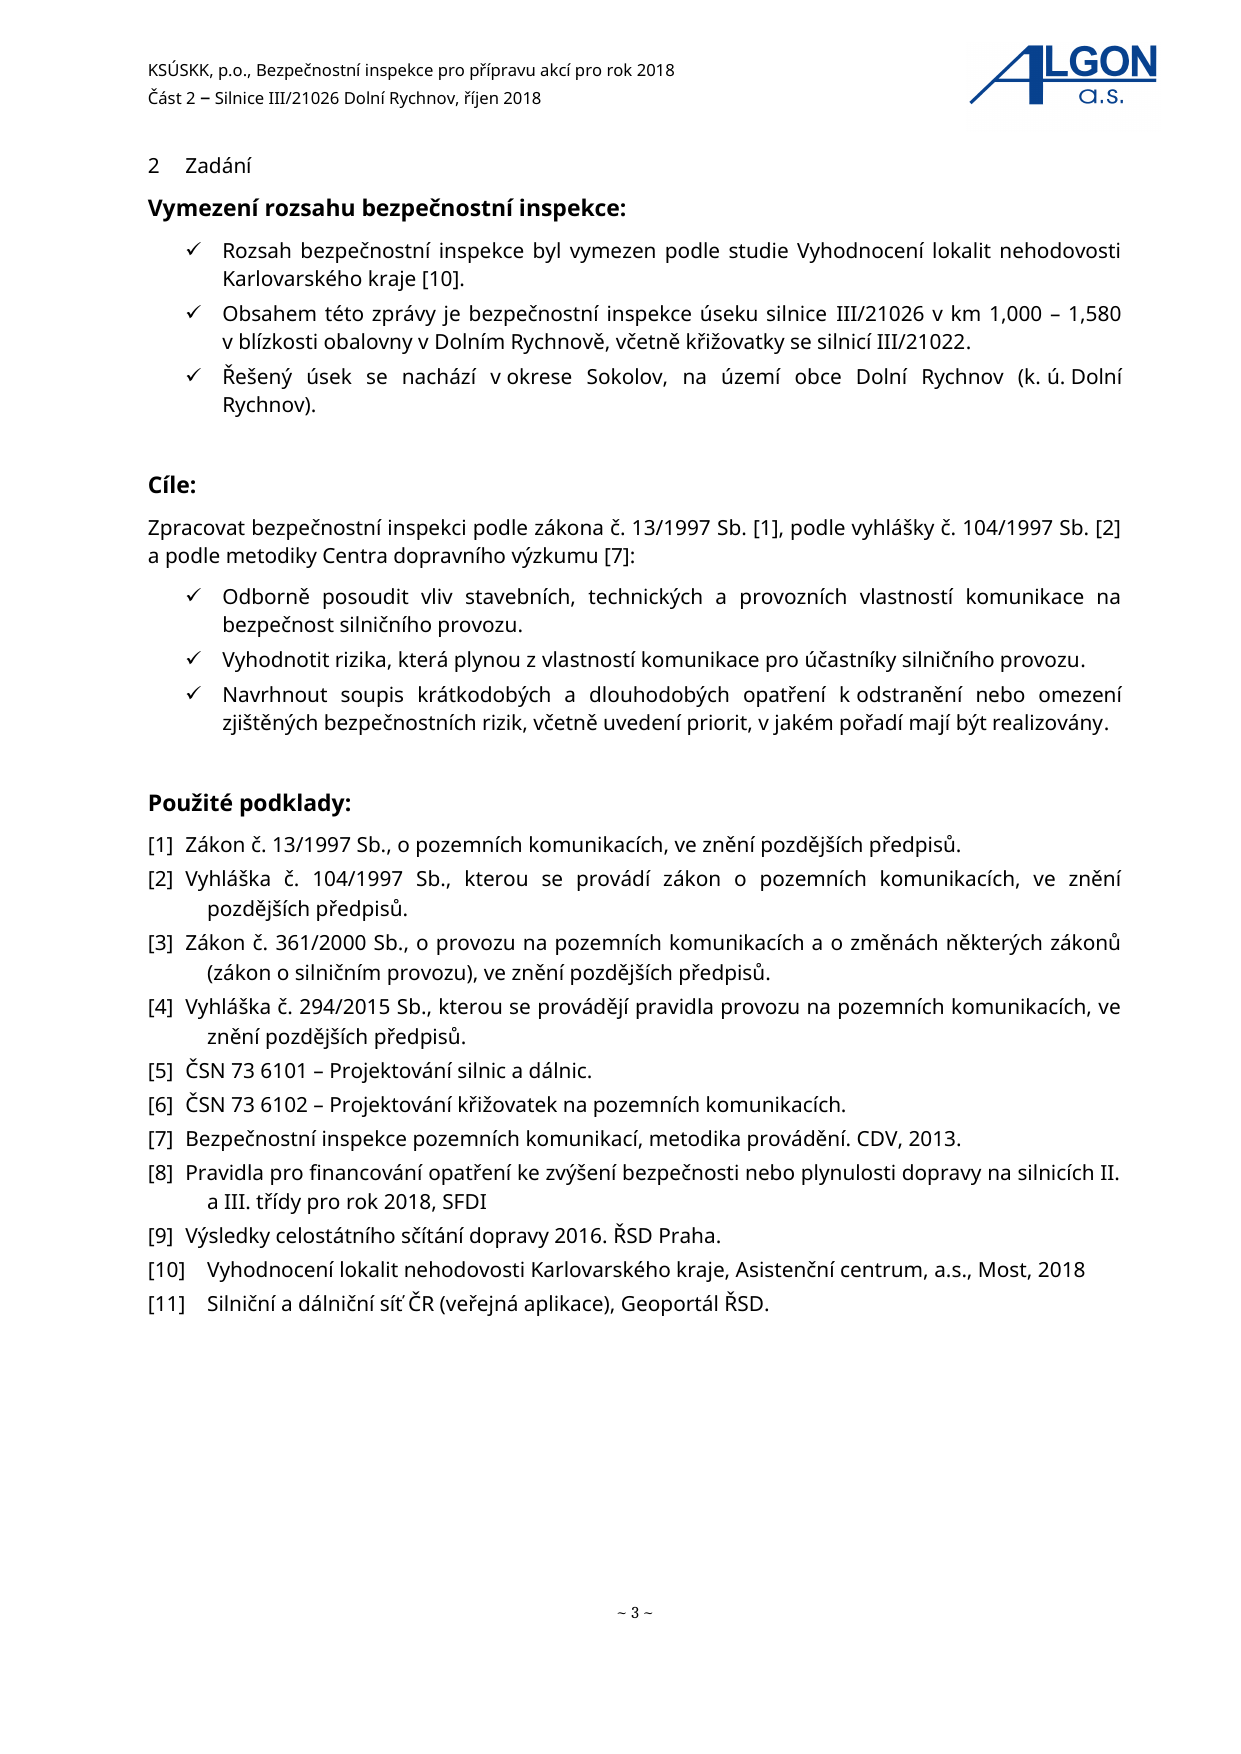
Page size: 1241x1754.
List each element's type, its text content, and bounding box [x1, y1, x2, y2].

list Zákon č. 361/2000 Sb., o provozu na pozemních komunikacích a o změnách některých zákonů (zákon o silničním provozu), ve znění pozdějších předpisů. [148, 928, 1122, 986]
list Vyhláška č. 104/1997 Sb., kterou se provádí zákon o pozemních komunikacích, ve znění pozdějších předpisů. [148, 864, 1122, 923]
list Řešený úsek se nachází v okrese Sokolov, na území obce Dolní Rychnov (k. ú. Dolní Rychnov). [185, 362, 1122, 419]
list Navrhnout soupis krátkodobých a dlouhodobých opatření k odstranění nebo omezení zjištěných bezpečnostních rizik, včetně uvedení priorit, v jakém pořadí mají být realizovány. [185, 680, 1122, 737]
list Bezpečnostní inspekce pozemních komunikací, metodika provádění. CDV, 2013. [148, 1124, 1122, 1152]
text Vymezení rozsahu bezpečnostní inspekce: [148, 192, 1122, 223]
text Cíle: [148, 469, 1122, 500]
list Zákon č. 13/1997 Sb., o pozemních komunikacích, ve znění pozdějších předpisů. [148, 831, 1122, 859]
list Vyhodnocení lokalit nehodovosti Karlovarského kraje, Asistenční centrum, a.s., Most, 2018 [148, 1255, 1122, 1284]
list Pravidla pro financování opatření ke zvýšení bezpečnosti nebo plynulosti dopravy na silnicích II. a III. třídy pro rok 2018, SFDI [148, 1158, 1122, 1216]
list ČSN 73 6101 – Projektování silnic a dálnic. [148, 1056, 1122, 1084]
text Použité podklady: [148, 787, 1122, 818]
text Zpracovat bezpečnostní inspekci podle zákona č. 13/1997 Sb. [1], podle vyhlášky č. 104/1997 Sb. [2] a podle metodiky Centra dopravního výzkumu [7]: [148, 513, 1122, 569]
list Silniční a dálniční síť ČR (veřejná aplikace), Geoportál ŘSD. [148, 1289, 1122, 1318]
text Zadání [148, 151, 1122, 179]
list Rozsah bezpečnostní inspekce byl vymezen podle studie Vyhodnocení lokalit nehodovosti Karlovarského kraje [10]. [185, 236, 1122, 293]
list Výsledky celostátního sčítání dopravy 2016. ŘSD Praha. [148, 1221, 1122, 1250]
list Obsahem této zprávy je bezpečnostní inspekce úseku silnice III/21026 v km 1,000 – 1,580 v blízkosti obalovny v Dolním Rychnově, včetně křižovatky se silnicí III/21022. [185, 299, 1122, 356]
picture [965, 42, 1161, 132]
list Vyhodnotit rizika, která plynou z vlastností komunikace pro účastníky silničního provozu. [185, 645, 1122, 674]
list ČSN 73 6102 – Projektování křižovatek na pozemních komunikacích. [148, 1090, 1122, 1118]
list Vyhláška č. 294/2015 Sb., kterou se provádějí pravidla provozu na pozemních komunikacích, ve znění pozdějších předpisů. [148, 992, 1122, 1050]
list Odborně posoudit vliv stavebních, technických a provozních vlastností komunikace na bezpečnost silničního provozu. [185, 582, 1122, 639]
